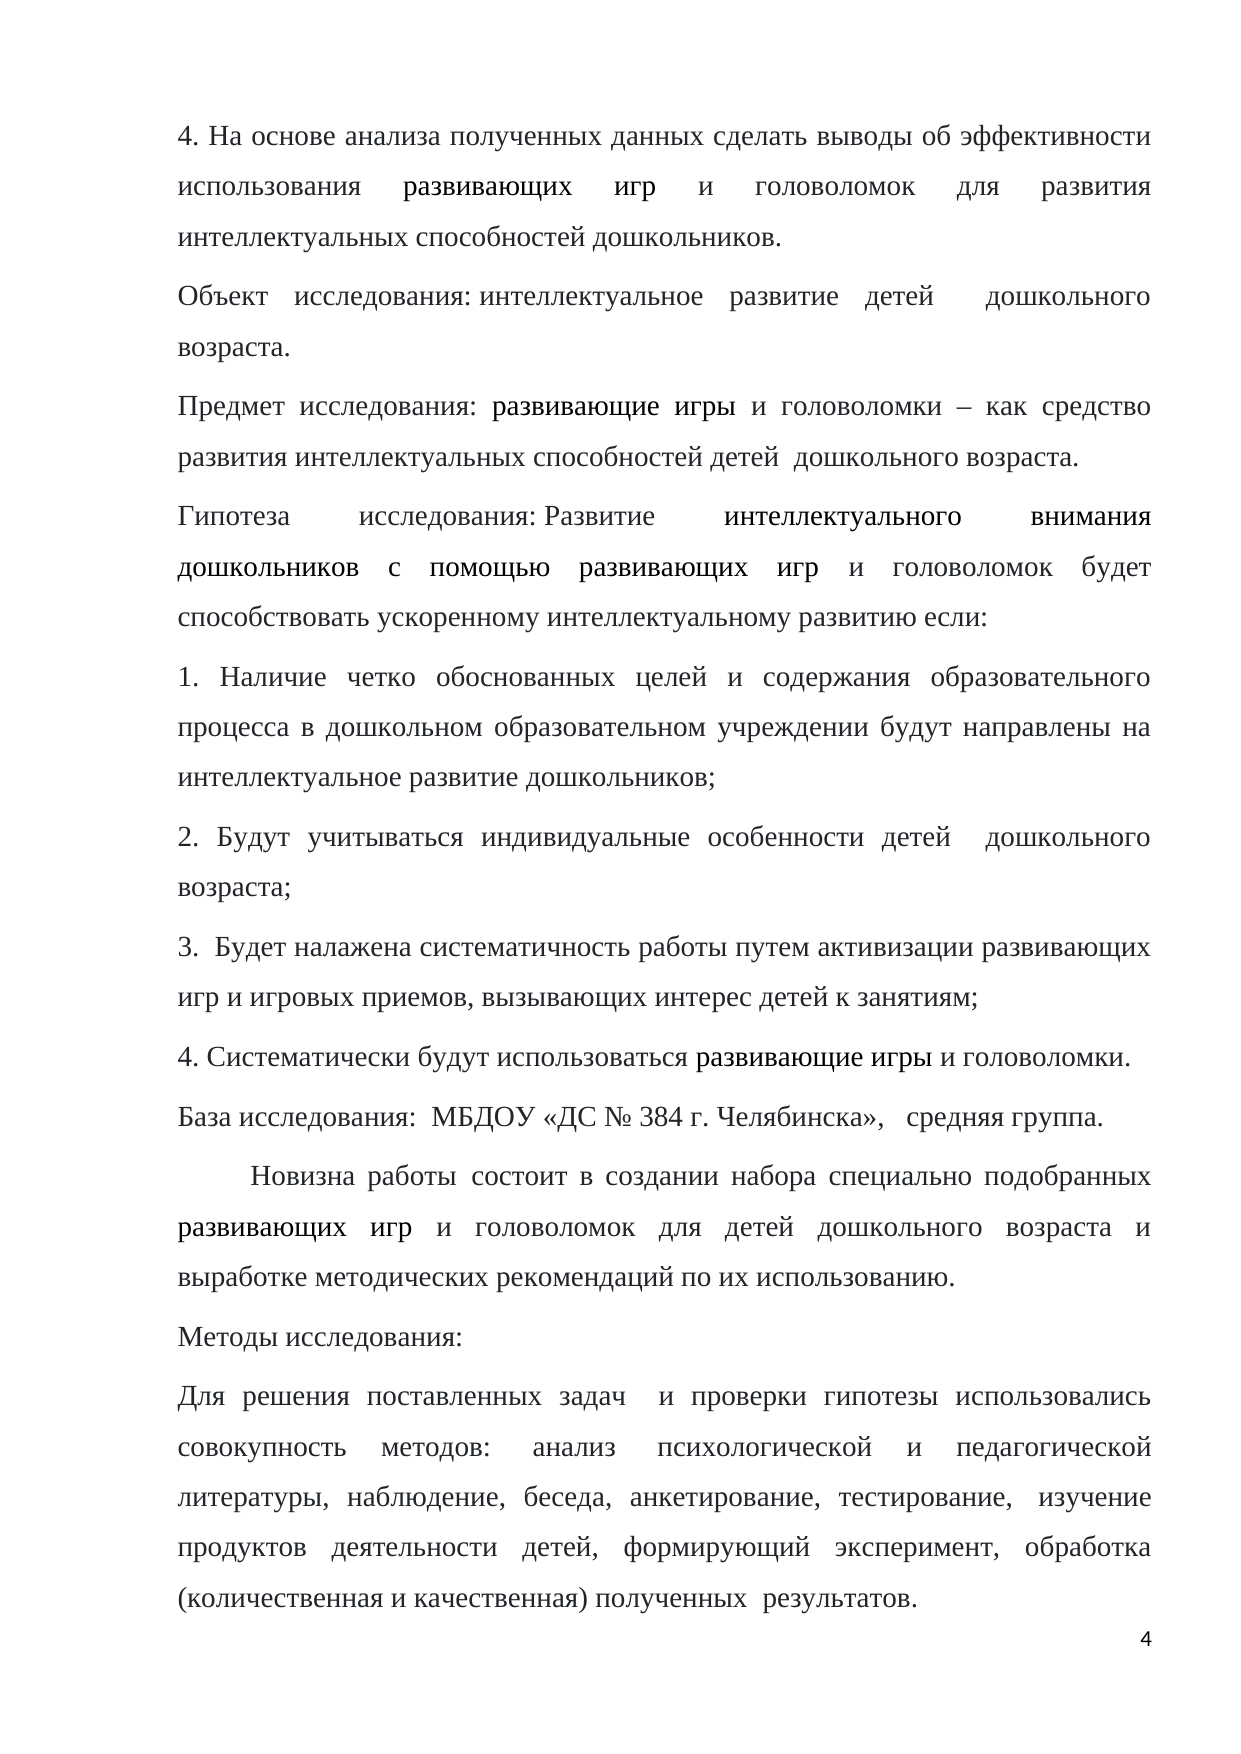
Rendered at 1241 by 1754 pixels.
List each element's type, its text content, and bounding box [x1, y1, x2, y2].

text 4. На основе анализа полученных данных сделать выводы об эффективности использования развивающих игр и головоломок для развития интеллектуальных способностей дошкольников. [177, 118, 1152, 252]
text Для решения поставленных задач и проверки гипотезы использовались совокупность методов: анализ психологической и педагогической литературы, наблюдение, беседа, анкетирование, тестирование, изучение продуктов деятельности детей, формирующий эксперимент, обработка (количественная и качественная) полученных результатов. [177, 1378, 1152, 1613]
text Гипотеза исследования: Развитие интеллектуального внимания дошкольников с помощью развивающих игр и головоломок будет способствовать ускоренному интеллектуальному развитию если: [177, 498, 1152, 633]
text Новизна работы состоит в создании набора специально подобранных развивающих игр и головоломок для детей дошкольного возраста и выработке методических рекомендаций по их использованию. [177, 1158, 1152, 1293]
text Объект исследования: интеллектуальное развитие детей дошкольного возраста. [177, 278, 1152, 362]
text Методы исследования: [177, 1319, 1152, 1352]
text Предмет исследования: развивающие игры и головоломки – как средство развития интеллектуальных способностей детей дошкольного возраста. [177, 388, 1152, 472]
text 2. Будут учитываться индивидуальные особенности детей дошкольного возраста; [177, 819, 1152, 903]
text 4. Систематически будут использоваться развивающие игры и головоломки. [177, 1039, 1152, 1073]
text 1. Наличие четко обоснованных целей и содержания образовательного процесса в дошкольном образовательном учреждении будут направлены на интеллектуальное развитие дошкольников; [177, 659, 1152, 793]
text База исследования: МБДОУ «ДС № 384 г. Челябинска», средняя группа. [177, 1099, 1152, 1132]
text 3. Будет налажена систематичность работы путем активизации развивающих игр и игровых приемов, вызывающих интерес детей к занятиям; [177, 929, 1152, 1013]
